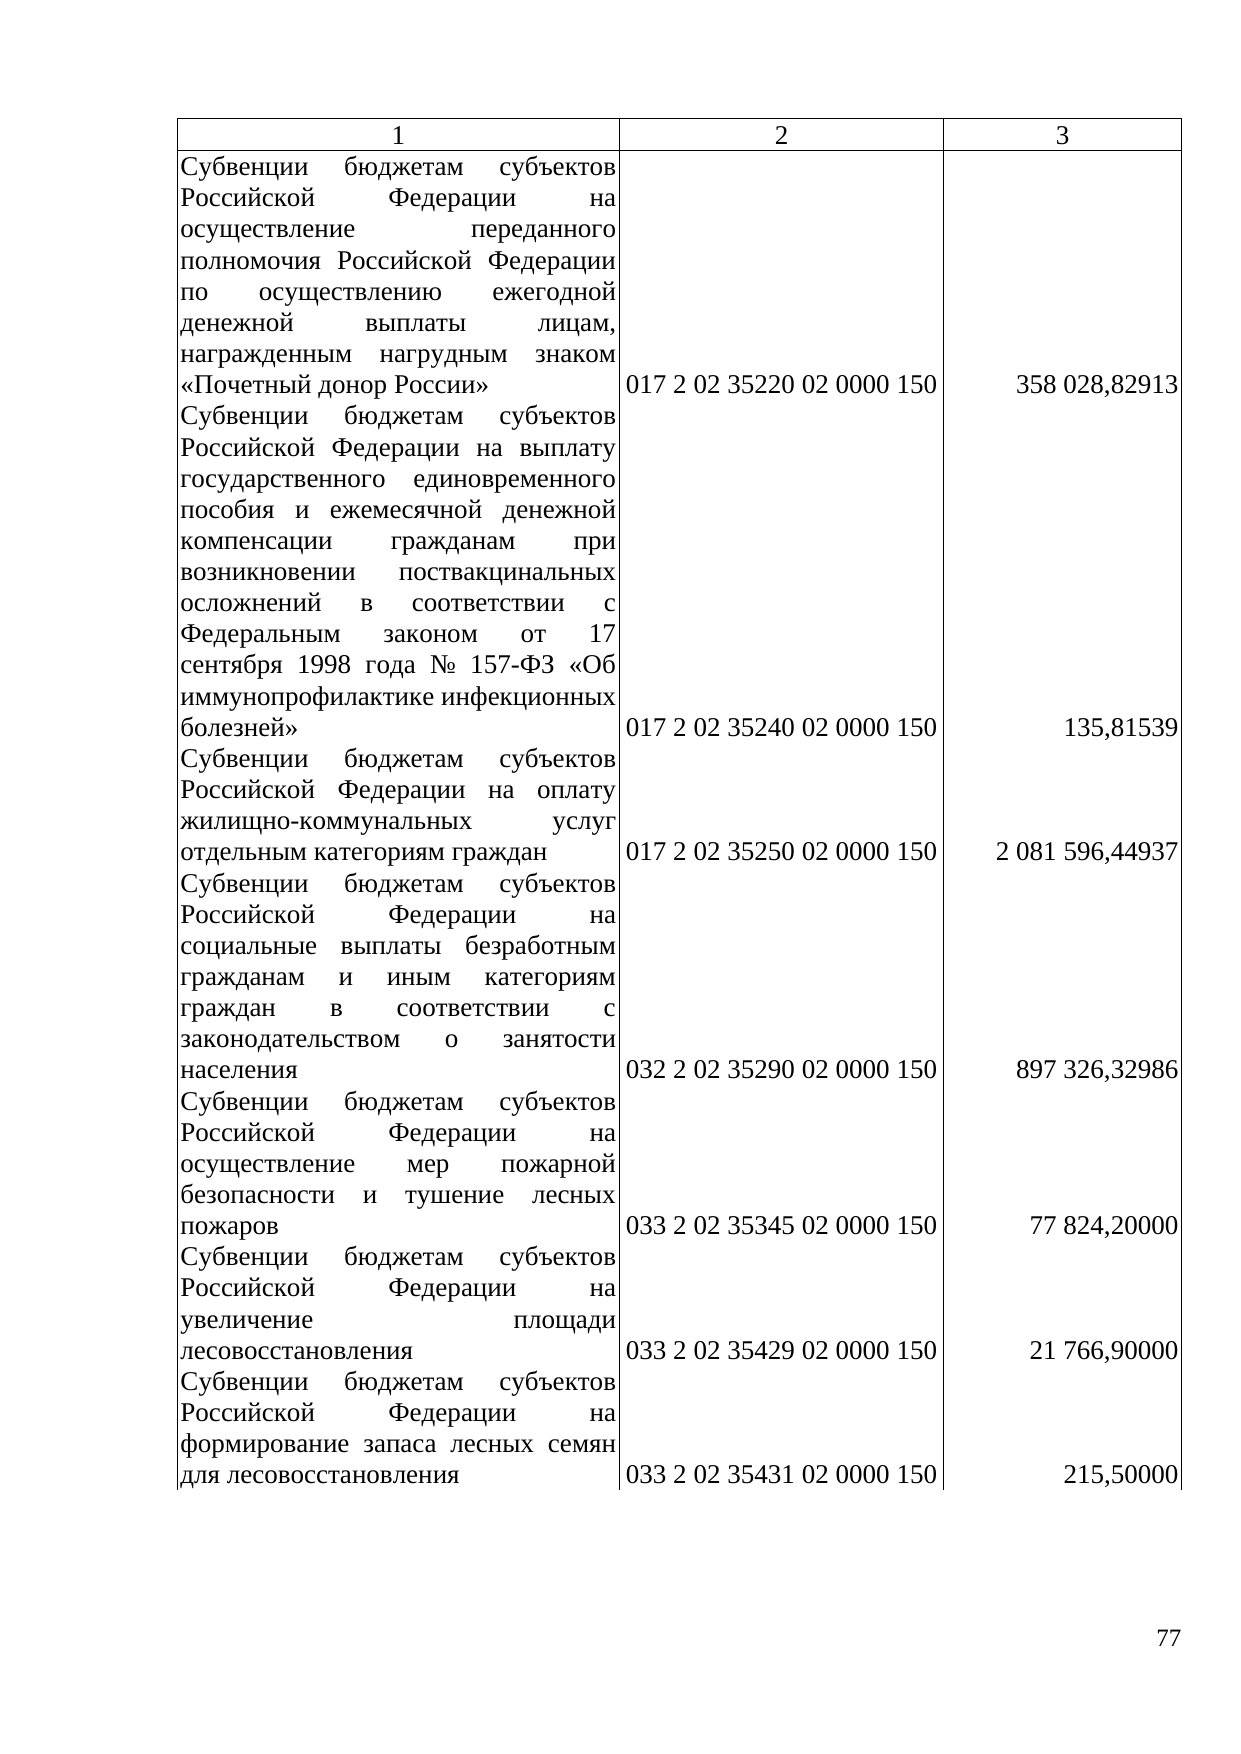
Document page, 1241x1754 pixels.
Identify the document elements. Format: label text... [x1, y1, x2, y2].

table_cell 033 2 02 35429 02 0000 150 [620, 1240, 943, 1365]
table_cell Субвенции бюджетам субъектов Российской Федерации на осуществление переданного полномочия Российской Федерации по осуществлению ежегодной денежной выплаты лицам, награжденным нагрудным знаком «Почетный донор России» [178, 151, 619, 399]
table_header 2 [620, 119, 943, 150]
table_cell Субвенции бюджетам субъектов Российской Федерации на осуществление мер пожарной безопасности и тушение лесных пожаров [178, 1085, 619, 1240]
table_cell Субвенции бюджетам субъектов Российской Федерации на выплату государственного единовременного пособия и ежемесячной денежной компенсации гражданам при возникновении поствакцинальных осложнений в соответствии с Федеральным законом от 17 сентября 1998 года № 157-ФЗ «Об иммунопрофилактике инфекционных болезней» [178, 400, 619, 742]
table_cell 77 824,20000 [944, 1085, 1181, 1240]
table_cell 017 2 02 35220 02 0000 150 [620, 151, 943, 399]
table_cell 2 081 596,44937 [944, 742, 1181, 867]
table_cell 135,81539 [944, 400, 1181, 742]
table_cell 032 2 02 35290 02 0000 150 [620, 867, 943, 1085]
table_cell Субвенции бюджетам субъектов Российской Федерации на формирование запаса лесных семян для лесовосстановления [178, 1365, 619, 1489]
table_cell 21 766,90000 [944, 1240, 1181, 1365]
table_cell 033 2 02 35345 02 0000 150 [620, 1085, 943, 1240]
table_cell 215,50000 [944, 1365, 1181, 1489]
table_cell Субвенции бюджетам субъектов Российской Федерации на оплату жилищно-коммунальных услуг отдельным категориям граждан [178, 742, 619, 867]
table_header 3 [944, 119, 1181, 150]
table_cell Субвенции бюджетам субъектов Российской Федерации на увеличение площади лесовосстановления [178, 1240, 619, 1365]
table_cell Субвенции бюджетам субъектов Российской Федерации на социальные выплаты безработным гражданам и иным категориям граждан в соответствии с законодательством о занятости населения [178, 867, 619, 1085]
table_cell 017 2 02 35240 02 0000 150 [620, 400, 943, 742]
table_cell 897 326,32986 [944, 867, 1181, 1085]
table_cell 017 2 02 35250 02 0000 150 [620, 742, 943, 867]
table_cell 358 028,82913 [944, 151, 1181, 399]
table_cell 033 2 02 35431 02 0000 150 [620, 1365, 943, 1489]
table_header 1 [178, 119, 619, 150]
